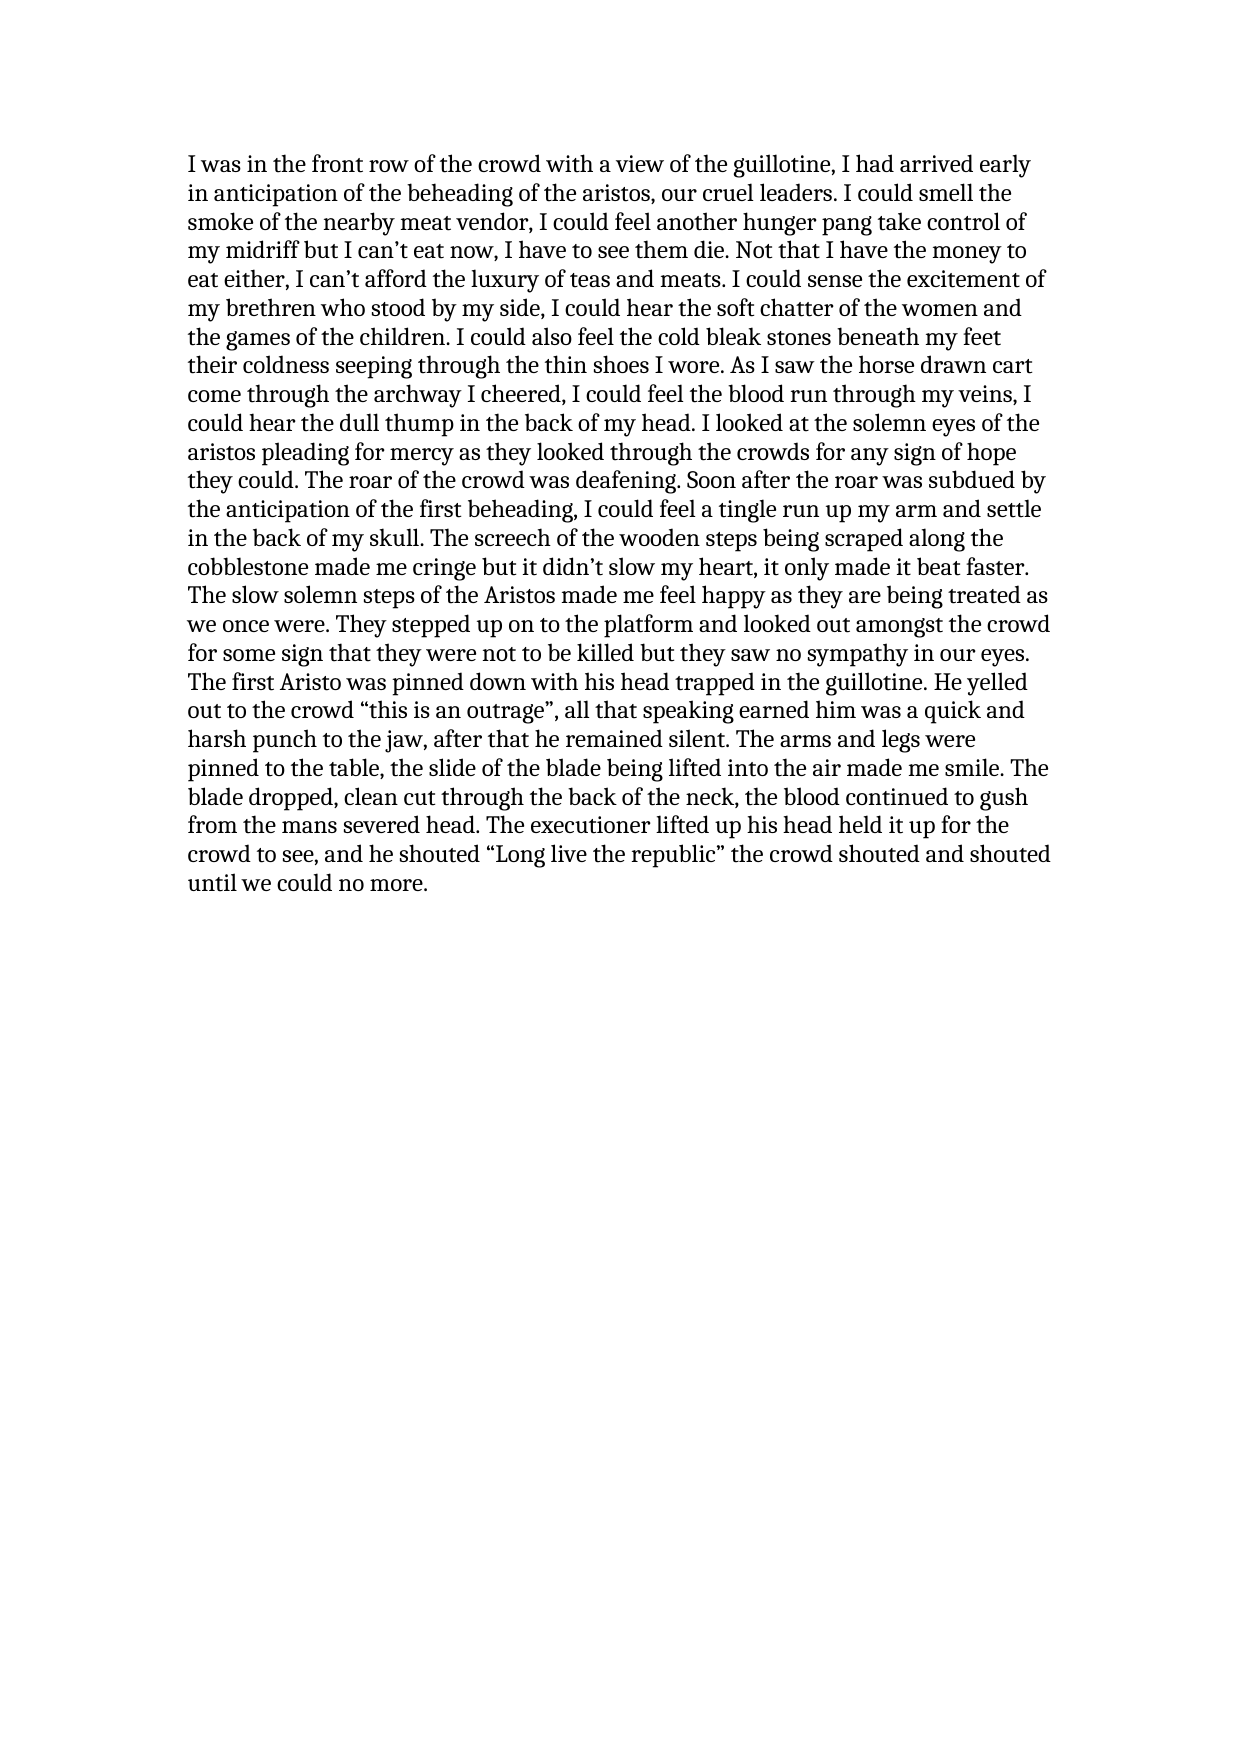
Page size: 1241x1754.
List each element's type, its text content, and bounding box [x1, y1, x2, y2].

text I was in the front row of the crowd with a view of the guillotine, I had arrived early in anticipation of the beheading of the aristos, our cruel leaders. I could smell the smoke of the nearby meat vendor, I could feel another hunger pang take control of my midriff but I can’t eat now, I have to see them die. Not that I have the money to eat either, I can’t afford the luxury of teas and meats. I could sense the excitement of my brethren who stood by my side, I could hear the soft chatter of the women and the games of the children. I could also feel the cold bleak stones beneath my feet their coldness seeping through the thin shoes I wore. As I saw the horse drawn cart come through the archway I cheered, I could feel the blood run through my veins, I could hear the dull thump in the back of my head. I looked at the solemn eyes of the aristos pleading for mercy as they looked through the crowds for any sign of hope they could. The roar of the crowd was deafening. Soon after the roar was subdued by the anticipation of the first beheading, I could feel a tingle run up my arm and settle in the back of my skull. The screech of the wooden steps being scraped along the cobblestone made me cringe but it didn’t slow my heart, it only made it beat faster. The slow solemn steps of the Aristos made me feel happy as they are being treated as we once were. They stepped up on to the platform and looked out amongst the crowd for some sign that they were not to be killed but they saw no sympathy in our eyes. The first Aristo was pinned down with his head trapped in the guillotine. He yelled out to the crowd “this is an outrage”, all that speaking earned him was a quick and harsh punch to the jaw, after that he remained silent. The arms and legs were pinned to the table, the slide of the blade being lifted into the air made me smile. The blade dropped, clean cut through the back of the neck, the blood continued to gush from the mans severed head. The executioner lifted up his head held it up for the crowd to see, and he shouted “Long live the republic” the crowd shouted and shouted until we could no more. [187, 150, 1053, 897]
